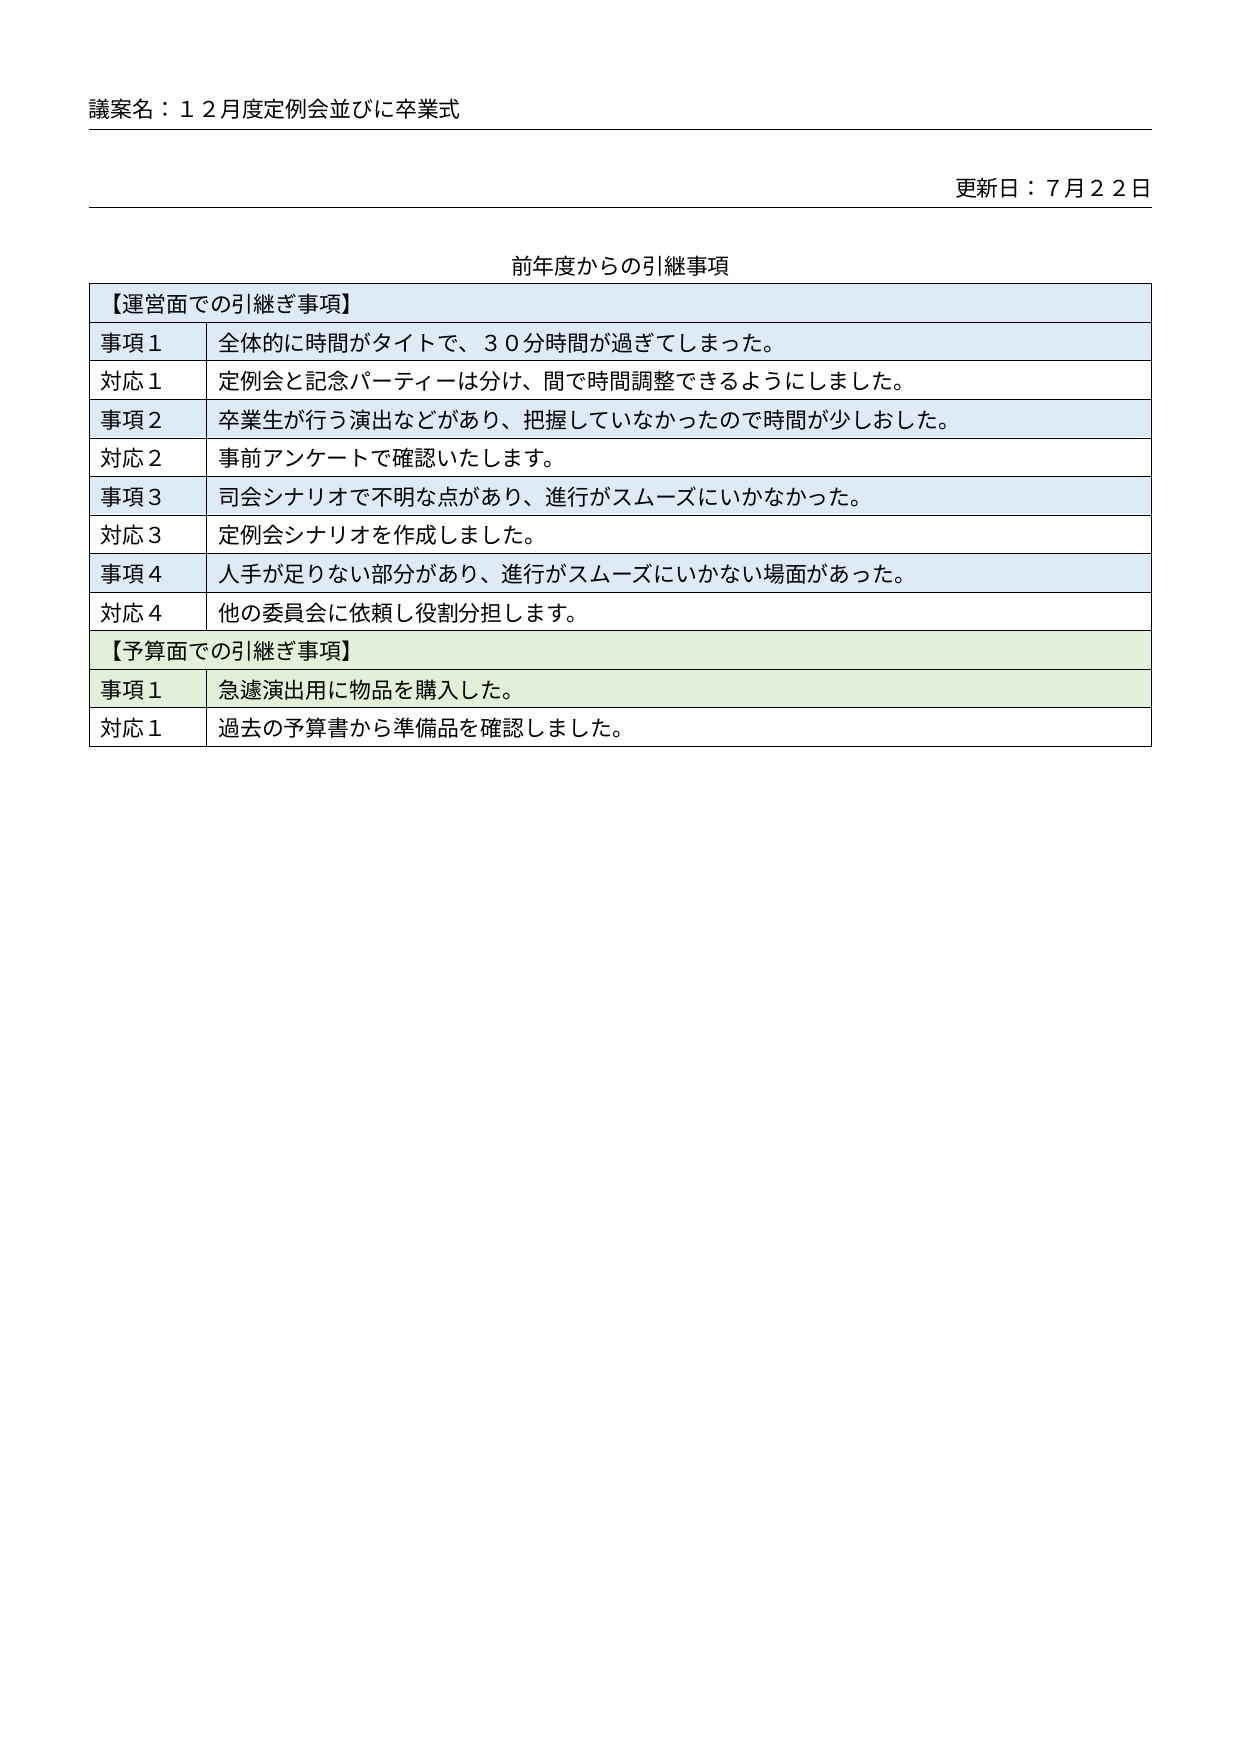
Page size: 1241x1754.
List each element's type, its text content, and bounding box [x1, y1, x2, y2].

table_cell 卒業生が行う演出などがあり、把握していなかったので時間が少しおした。 [207, 400, 1151, 437]
text 議案名：１２月度定例会並びに卒業式 [89, 89, 1152, 129]
table_cell 対応３ [90, 516, 206, 553]
table_cell 対応１ [90, 708, 206, 746]
table_cell 事項１ [90, 323, 206, 360]
table_cell 【予算面での引継ぎ事項】 [90, 631, 1151, 669]
table_cell 定例会シナリオを作成しました。 [207, 516, 1151, 553]
table_cell 全体的に時間がタイトで、３０分時間が過ぎてしまった。 [207, 323, 1151, 360]
table_cell 事項４ [90, 554, 206, 592]
table_cell 事項１ [90, 670, 206, 707]
table_cell 対応２ [90, 439, 206, 476]
table_cell 他の委員会に依頼し役割分担します。 [207, 593, 1151, 630]
table_cell 対応４ [90, 593, 206, 630]
table_cell 過去の予算書から準備品を確認しました。 [207, 708, 1151, 746]
table_cell 急遽演出用に物品を購入した。 [207, 670, 1151, 707]
table_cell 定例会と記念パーティーは分け、間で時間調整できるようにしました。 [207, 361, 1151, 399]
table_cell 司会シナリオで不明な点があり、進行がスムーズにいかなかった。 [207, 477, 1151, 514]
table_cell 対応１ [90, 361, 206, 399]
table_cell 事項３ [90, 477, 206, 514]
text 更新日：７月２２日 [89, 168, 1152, 207]
table_cell 事前アンケートで確認いたします。 [207, 439, 1151, 476]
table_header 【運営面での引継ぎ事項】 [90, 284, 1151, 322]
table_cell 人手が足りない部分があり、進行がスムーズにいかない場面があった。 [207, 554, 1151, 592]
text 前年度からの引継事項 [89, 246, 1152, 283]
table_cell 事項２ [90, 400, 206, 437]
